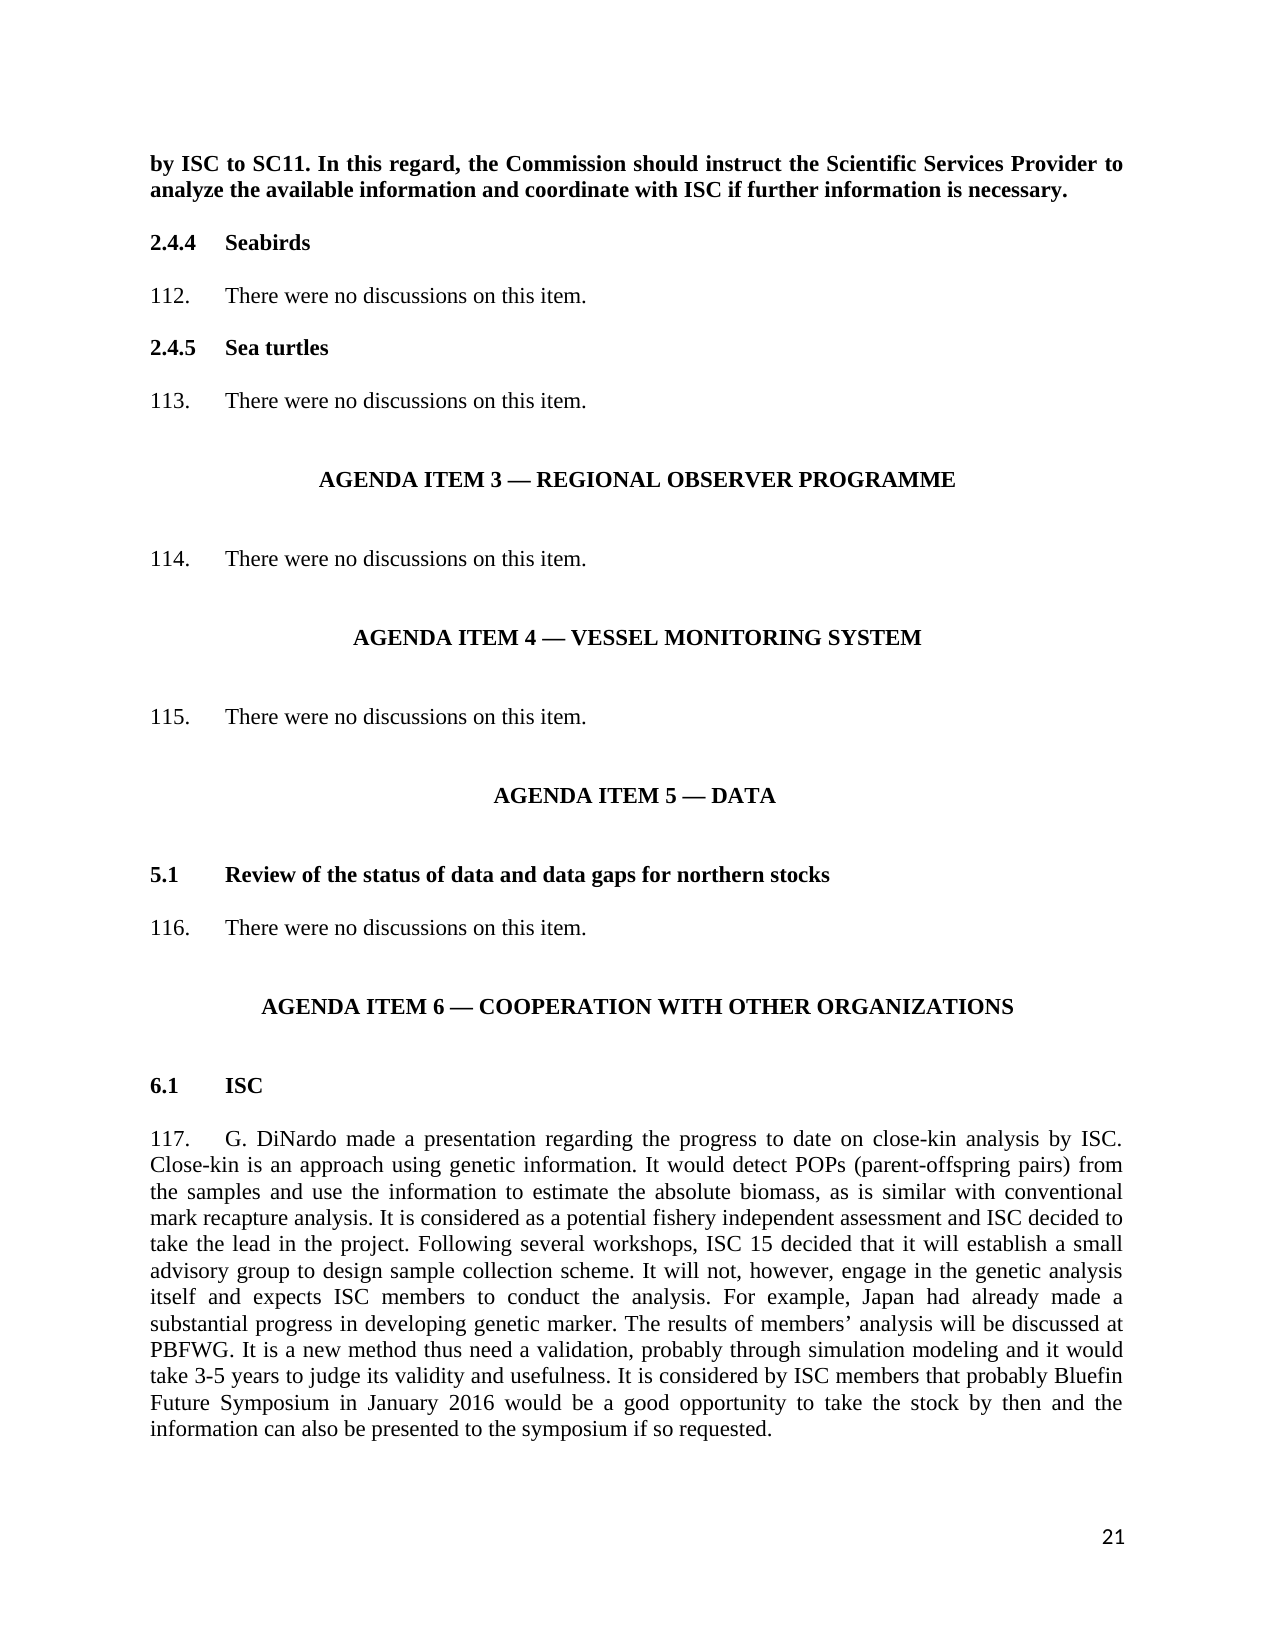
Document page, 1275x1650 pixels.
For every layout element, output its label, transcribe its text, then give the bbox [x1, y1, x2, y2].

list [150, 150, 1125, 203]
text 5.1 Review of the status of data and data gaps for northern stocks [150, 862, 1125, 888]
list G. DiNardo made a presentation regarding the progress to date on close-kin analysis by ISC. Close-kin is an approach using genetic information. It would detect POPs (parent-offspring pairs) from the samples and use the information to estimate the absolute biomass, as is similar with conventional mark recapture analysis. It is considered as a potential fishery independent assessment and ISC decided to take the lead in the project. Following several workshops, ISC 15 decided that it will establish a small advisory group to design sample collection scheme. It will not, however, engage in the genetic analysis itself and expects ISC members to conduct the analysis. For example, Japan had already made a substantial progress in developing genetic marker. The results of members’ analysis will be discussed at PBFWG. It is a new method thus need a validation, probably through simulation modeling and it would take 3-5 years to judge its validity and usefulness. It is considered by ISC members that probably Bluefin Future Symposium in January 2016 would be a good opportunity to take the stock by then and the information can also be presented to the symposium if so requested. [150, 1125, 1125, 1441]
list There were no discussions on this item. [150, 545, 1125, 572]
list There were no discussions on this item. [150, 914, 1125, 941]
list There were no discussions on this item. [150, 387, 1125, 413]
text 2.4.4 Seabirds [150, 229, 1125, 255]
text AGENDA ITEM 6 — COOPERATION WITH OTHER ORGANIZATIONS [150, 993, 1125, 1020]
text AGENDA ITEM 3 — REGIONAL OBSERVER PROGRAMME [150, 466, 1125, 493]
text AGENDA ITEM 4 — VESSEL MONITORING SYSTEM [150, 624, 1125, 651]
list There were no discussions on this item. [150, 282, 1125, 308]
list 2.4.5 Sea turtles [150, 334, 1125, 361]
list There were no discussions on this item. [150, 703, 1125, 730]
text AGENDA ITEM 5 — DATA [150, 782, 1125, 809]
list 6.1 ISC [150, 1072, 1125, 1099]
